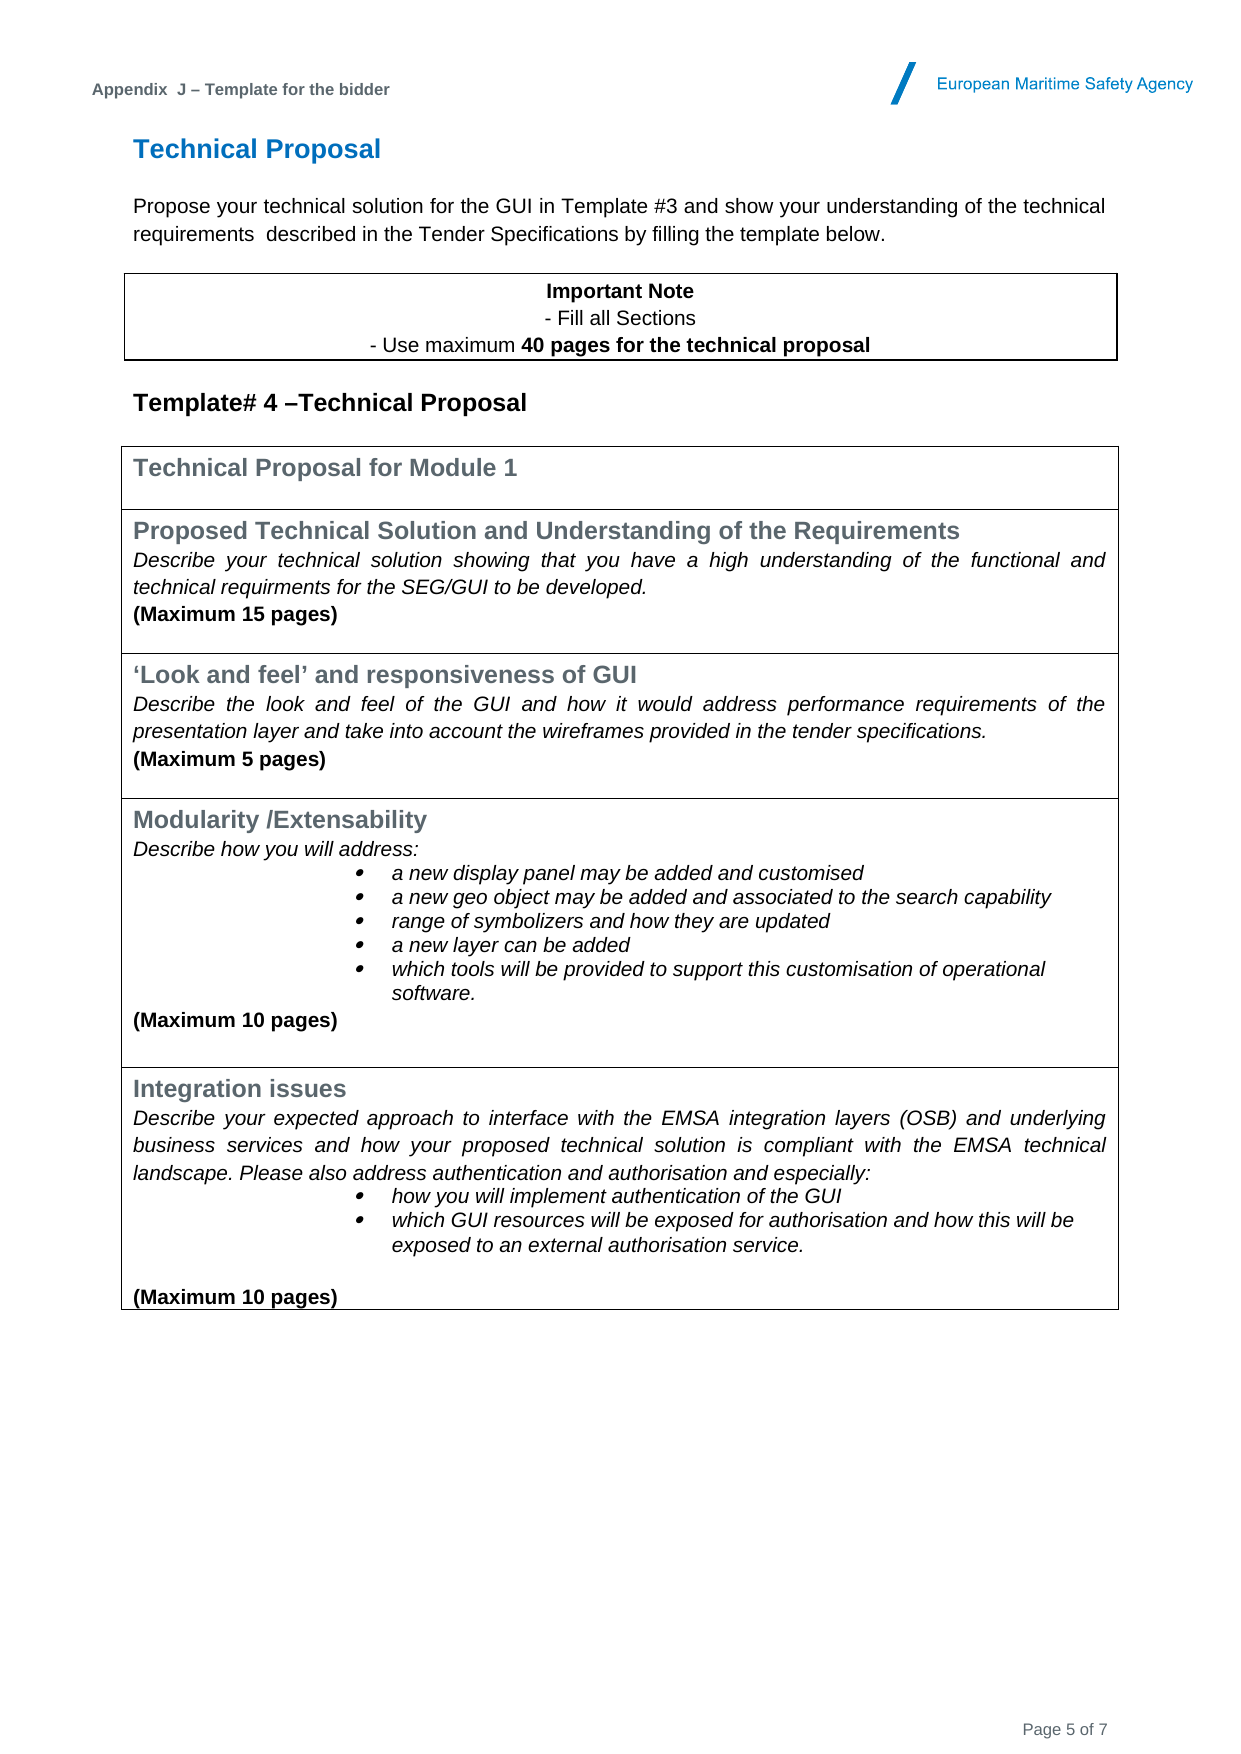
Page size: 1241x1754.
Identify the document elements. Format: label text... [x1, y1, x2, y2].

table_cell Integration issues Describe your expected approach to interface with the EMSA integration layers (OSB) and underlying business services and how your proposed technical solution is compliant with the EMSA technical landscape. Please also address authentication and authorisation and especially: how you will implement authentication of the GUI which GUI resources will be exposed for authorisation and how this will be exposed to an external authorisation service. (Maximum 10 pages) [122, 1068, 1118, 1309]
text - Use maximum 40 pages for the technical proposal [125, 327, 1116, 359]
text Important Note [125, 274, 1116, 303]
text - Fill all Sections [133, 303, 1107, 327]
subtitle Technical Proposal [133, 133, 1107, 164]
table_cell ‘Look and feel’ and responsiveness of GUI Describe the look and feel of the GUI and how it would address performance requirements of the presentation layer and take into account the wireframes provided in the tender specifications. (Maximum 5 pages) [122, 654, 1118, 797]
table_header Technical Proposal for Module 1 [122, 447, 1118, 509]
table_cell Proposed Technical Solution and Understanding of the Requirements Describe your technical solution showing that you have a high understanding of the functional and technical requirments for the SEG/GUI to be developed. (Maximum 15 pages) [122, 510, 1118, 653]
text Propose your technical solution for the GUI in Template #3 and show your understanding of the technical requirements described in the Tender Specifications by filling the template below. [133, 191, 1107, 245]
table_cell Modularity /Extensability Describe how you will address: a new display panel may be added and customised a new geo object may be added and associated to the search capability range of symbolizers and how they are updated a new layer can be added which tools will be provided to support this customisation of operational software. (Maximum 10 pages) [122, 799, 1118, 1067]
text Template# 4 –Technical Proposal [133, 388, 1107, 417]
